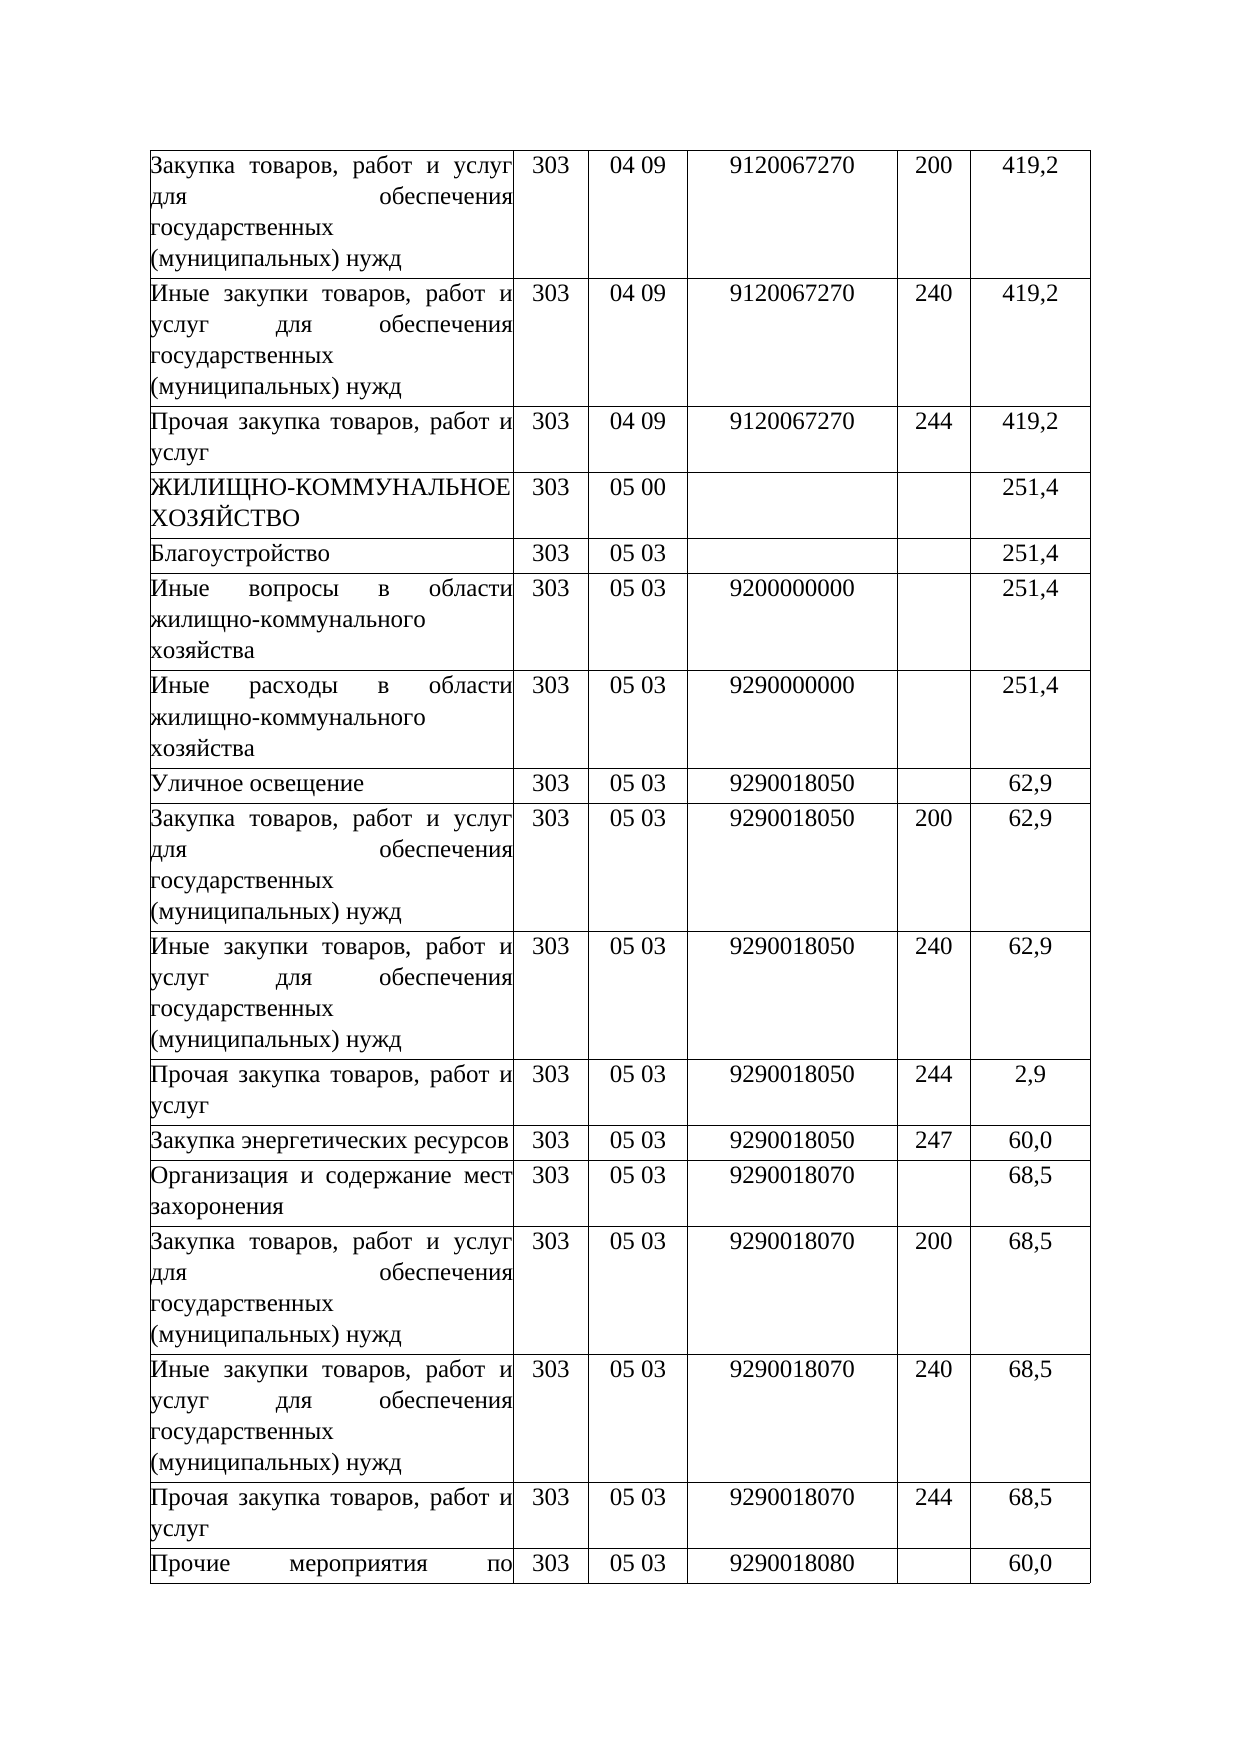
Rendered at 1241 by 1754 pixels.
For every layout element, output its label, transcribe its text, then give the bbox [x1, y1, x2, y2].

table_cell 60,0 [971, 1126, 1090, 1160]
table_cell 303 [514, 473, 588, 538]
table_cell Закупка энергетических ресурсов [151, 1126, 513, 1160]
table_cell 05 03 [589, 769, 687, 802]
table_cell 303 [514, 804, 588, 931]
table_cell 62,9 [971, 769, 1090, 802]
table_cell 62,9 [971, 932, 1090, 1059]
table_cell [898, 574, 970, 670]
table_cell 303 [514, 671, 588, 767]
table_cell 240 [898, 932, 970, 1059]
table_cell Иные закупки товаров, работ и услуг для обеспечения государственных (муниципальных) нужд [151, 932, 513, 1059]
table_cell Прочая закупка товаров, работ и услуг [151, 1483, 513, 1548]
table_cell 251,4 [971, 539, 1090, 573]
table_cell 68,5 [971, 1227, 1090, 1354]
table_cell 303 [514, 1126, 588, 1160]
table_cell Закупка товаров, работ и услуг для обеспечения государственных (муниципальных) нужд [151, 1227, 513, 1354]
table_cell Иные закупки товаров, работ и услуг для обеспечения государственных (муниципальных) нужд [151, 1355, 513, 1482]
table_cell 60,0 [971, 1549, 1090, 1583]
table_cell ЖИЛИЩНО-КОММУНАЛЬНОЕ ХОЗЯЙСТВО [151, 473, 513, 538]
table_cell 9290018070 [688, 1483, 897, 1548]
table_cell [898, 1549, 970, 1583]
table_cell 9290018050 [688, 1060, 897, 1125]
table_cell Организация и содержание мест захоронения [151, 1161, 513, 1226]
table_cell 303 [514, 932, 588, 1059]
table_cell 303 [514, 1355, 588, 1482]
table_cell 04 09 [589, 407, 687, 472]
table_cell Иные расходы в области жилищно-коммунального хозяйства [151, 671, 513, 767]
table_cell 251,4 [971, 671, 1090, 767]
table_cell 05 03 [589, 1483, 687, 1548]
table_cell 244 [898, 1483, 970, 1548]
table_cell 04 09 [589, 279, 687, 406]
table_cell Иные закупки товаров, работ и услуг для обеспечения государственных (муниципальных) нужд [151, 279, 513, 406]
table_cell 9290018080 [688, 1549, 897, 1583]
table_cell 9290018050 [688, 932, 897, 1059]
table_cell 419,2 [971, 279, 1090, 406]
table_cell 303 [514, 407, 588, 472]
table_cell 9200000000 [688, 574, 897, 670]
table_cell 251,4 [971, 574, 1090, 670]
table_cell 05 00 [589, 473, 687, 538]
table_cell 244 [898, 407, 970, 472]
table_cell 05 03 [589, 804, 687, 931]
table_cell 05 03 [589, 1355, 687, 1482]
table_cell 05 03 [589, 574, 687, 670]
table_cell 9120067270 [688, 279, 897, 406]
table_cell 9120067270 [688, 407, 897, 472]
table_cell 2,9 [971, 1060, 1090, 1125]
table_cell 05 03 [589, 932, 687, 1059]
table_cell Благоустройство [151, 539, 513, 573]
table_cell [688, 539, 897, 573]
table_cell 200 [898, 1227, 970, 1354]
table_cell 05 03 [589, 1126, 687, 1160]
table_cell [898, 769, 970, 802]
table_cell Прочая закупка товаров, работ и услуг [151, 1060, 513, 1125]
table_cell 200 [898, 804, 970, 931]
table_cell 247 [898, 1126, 970, 1160]
table_cell 04 09 [589, 151, 687, 278]
table_cell 240 [898, 1355, 970, 1482]
table_cell 9290018070 [688, 1355, 897, 1482]
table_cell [151, 1549, 513, 1583]
table_cell Закупка товаров, работ и услуг для обеспечения государственных (муниципальных) нужд [151, 804, 513, 931]
table_cell 9290018070 [688, 1227, 897, 1354]
table_cell Закупка товаров, работ и услуг для обеспечения государственных (муниципальных) нужд [151, 151, 513, 278]
table_cell 9290018070 [688, 1161, 897, 1226]
table_cell [898, 539, 970, 573]
table_cell 200 [898, 151, 970, 278]
table_cell 303 [514, 279, 588, 406]
table_cell 419,2 [971, 151, 1090, 278]
table_cell 9290018050 [688, 804, 897, 931]
table_cell 05 03 [589, 1161, 687, 1226]
table_cell 05 03 [589, 671, 687, 767]
table_cell 244 [898, 1060, 970, 1125]
table_cell 303 [514, 1227, 588, 1354]
table_cell 9120067270 [688, 151, 897, 278]
table_cell [898, 1161, 970, 1226]
table_cell 303 [514, 1549, 588, 1583]
table_cell 05 03 [589, 1227, 687, 1354]
table_cell 68,5 [971, 1483, 1090, 1548]
table_cell 303 [514, 574, 588, 670]
table_cell [898, 671, 970, 767]
table_cell [688, 473, 897, 538]
table_cell 303 [514, 539, 588, 573]
table_cell 251,4 [971, 473, 1090, 538]
table_cell [898, 473, 970, 538]
table_cell 303 [514, 769, 588, 802]
table_cell 68,5 [971, 1355, 1090, 1482]
table_cell 240 [898, 279, 970, 406]
table_cell Иные вопросы в области жилищно-коммунального хозяйства [151, 574, 513, 670]
table_cell 68,5 [971, 1161, 1090, 1226]
table_cell 62,9 [971, 804, 1090, 931]
table_cell 303 [514, 1483, 588, 1548]
table_cell Прочая закупка товаров, работ и услуг [151, 407, 513, 472]
table_cell 9290018050 [688, 1126, 897, 1160]
table_cell 05 03 [589, 1060, 687, 1125]
table_cell 419,2 [971, 407, 1090, 472]
table_cell 9290000000 [688, 671, 897, 767]
table_cell 303 [514, 151, 588, 278]
table_cell 303 [514, 1060, 588, 1125]
table_cell 05 03 [589, 1549, 687, 1583]
table_cell 303 [514, 1161, 588, 1226]
table_cell 05 03 [589, 539, 687, 573]
table_cell Уличное освещение [151, 769, 513, 802]
table_cell 9290018050 [688, 769, 897, 802]
